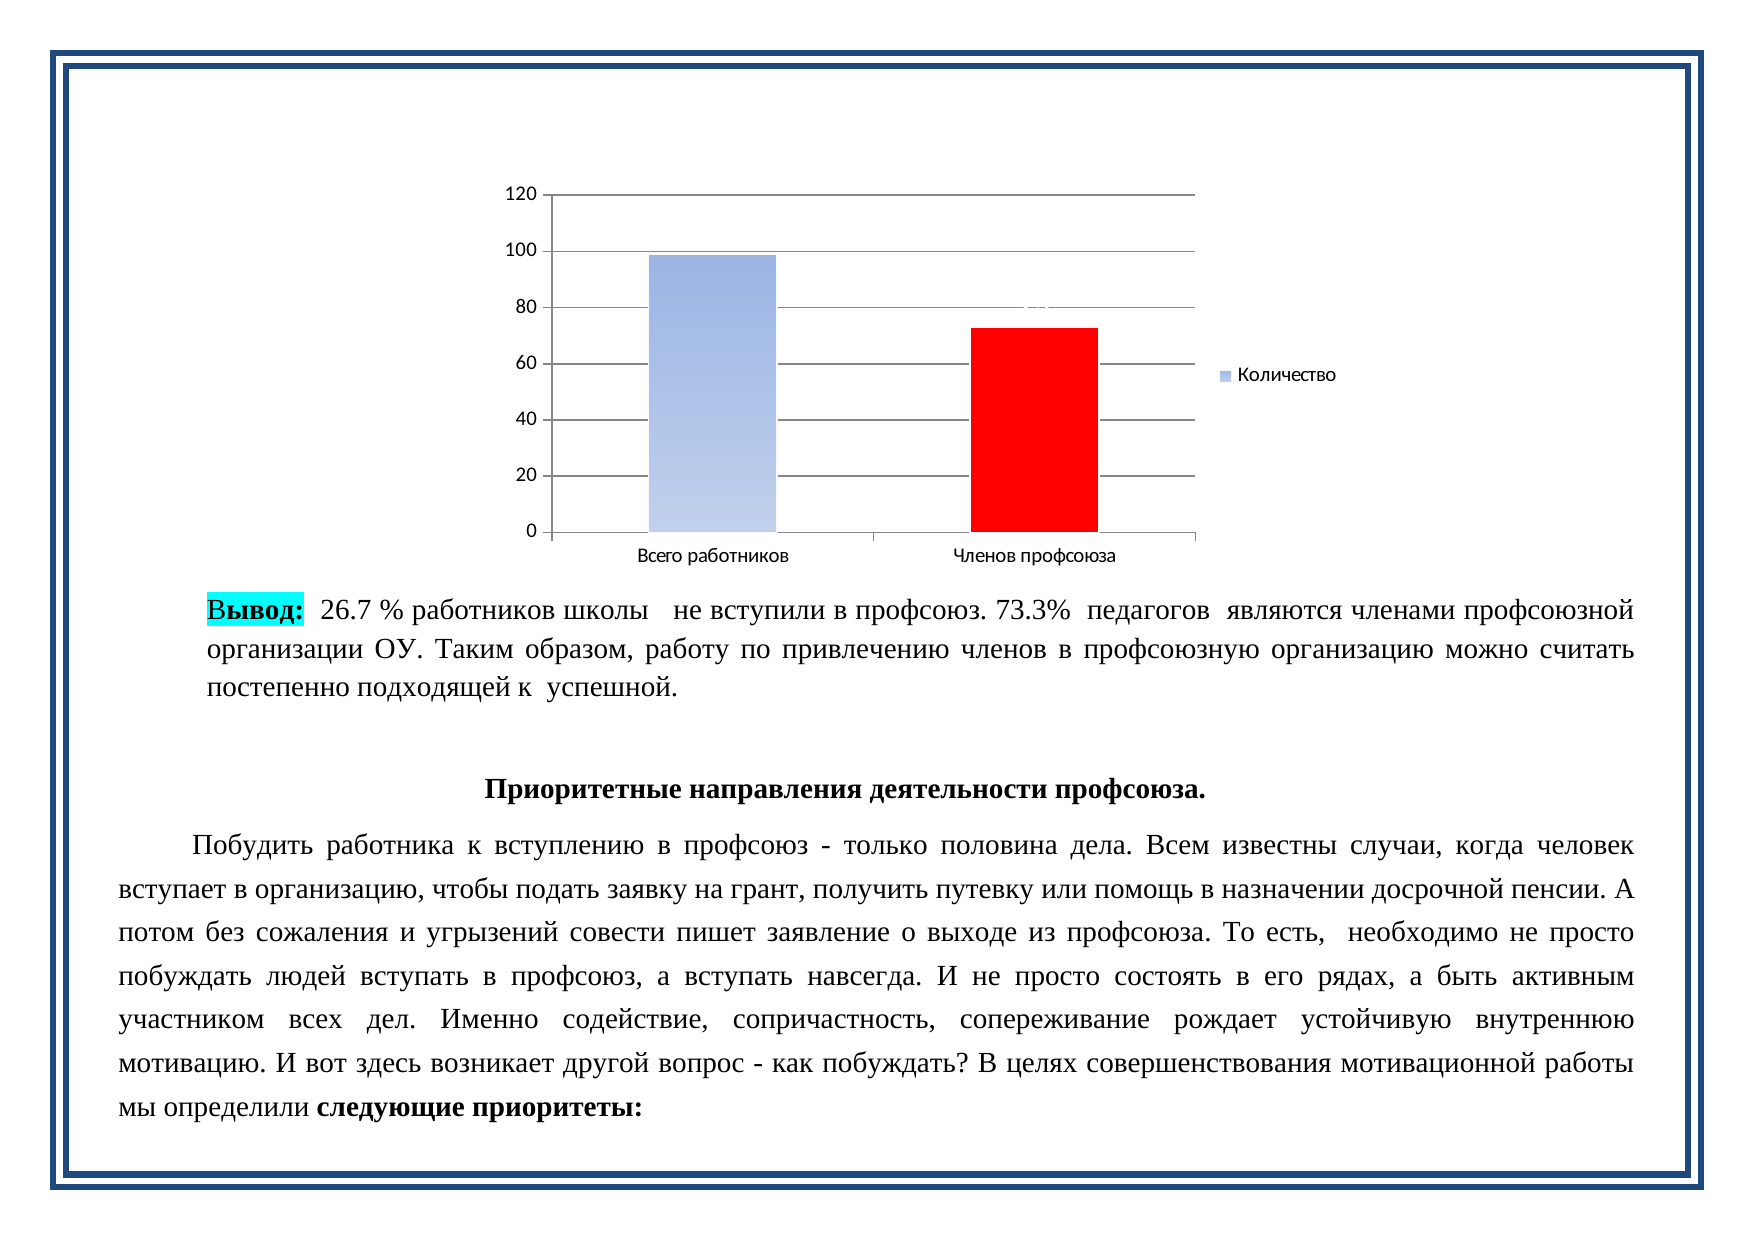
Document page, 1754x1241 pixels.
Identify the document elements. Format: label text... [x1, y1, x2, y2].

text Вывод: 26.7 % работников школы не вступили в профсоюз. 73.3% педагогов являются членами профсоюзной организации ОУ. Таким образом, работу по привлечению членов в профсоюзную организацию можно считать постепенно подходящей к успешной. [207, 592, 1636, 703]
text Побудить работника к вступлению в профсоюз - только половина дела. Всем известны случаи, когда человек вступает в организацию, чтобы подать заявку на грант, получить путевку или помощь в назначении досрочной пенсии. А потом без сожаления и угрызений совести пишет заявление о выходе из профсоюза. То есть, необходимо не просто побуждать людей вступать в профсоюз, а вступать навсегда. И не просто состоять в его рядах, а быть активным участником всех дел. Именно содействие, сопричастность, сопереживание рождает устойчивую внутреннюю мотивацию. И вот здесь возникает другой вопрос - как побуждать? В целях совершенствования мотивационной работы мы определили следующие приоритеты: [118, 827, 1636, 1122]
text Приоритетные направления деятельности профсоюза. [118, 771, 1636, 805]
